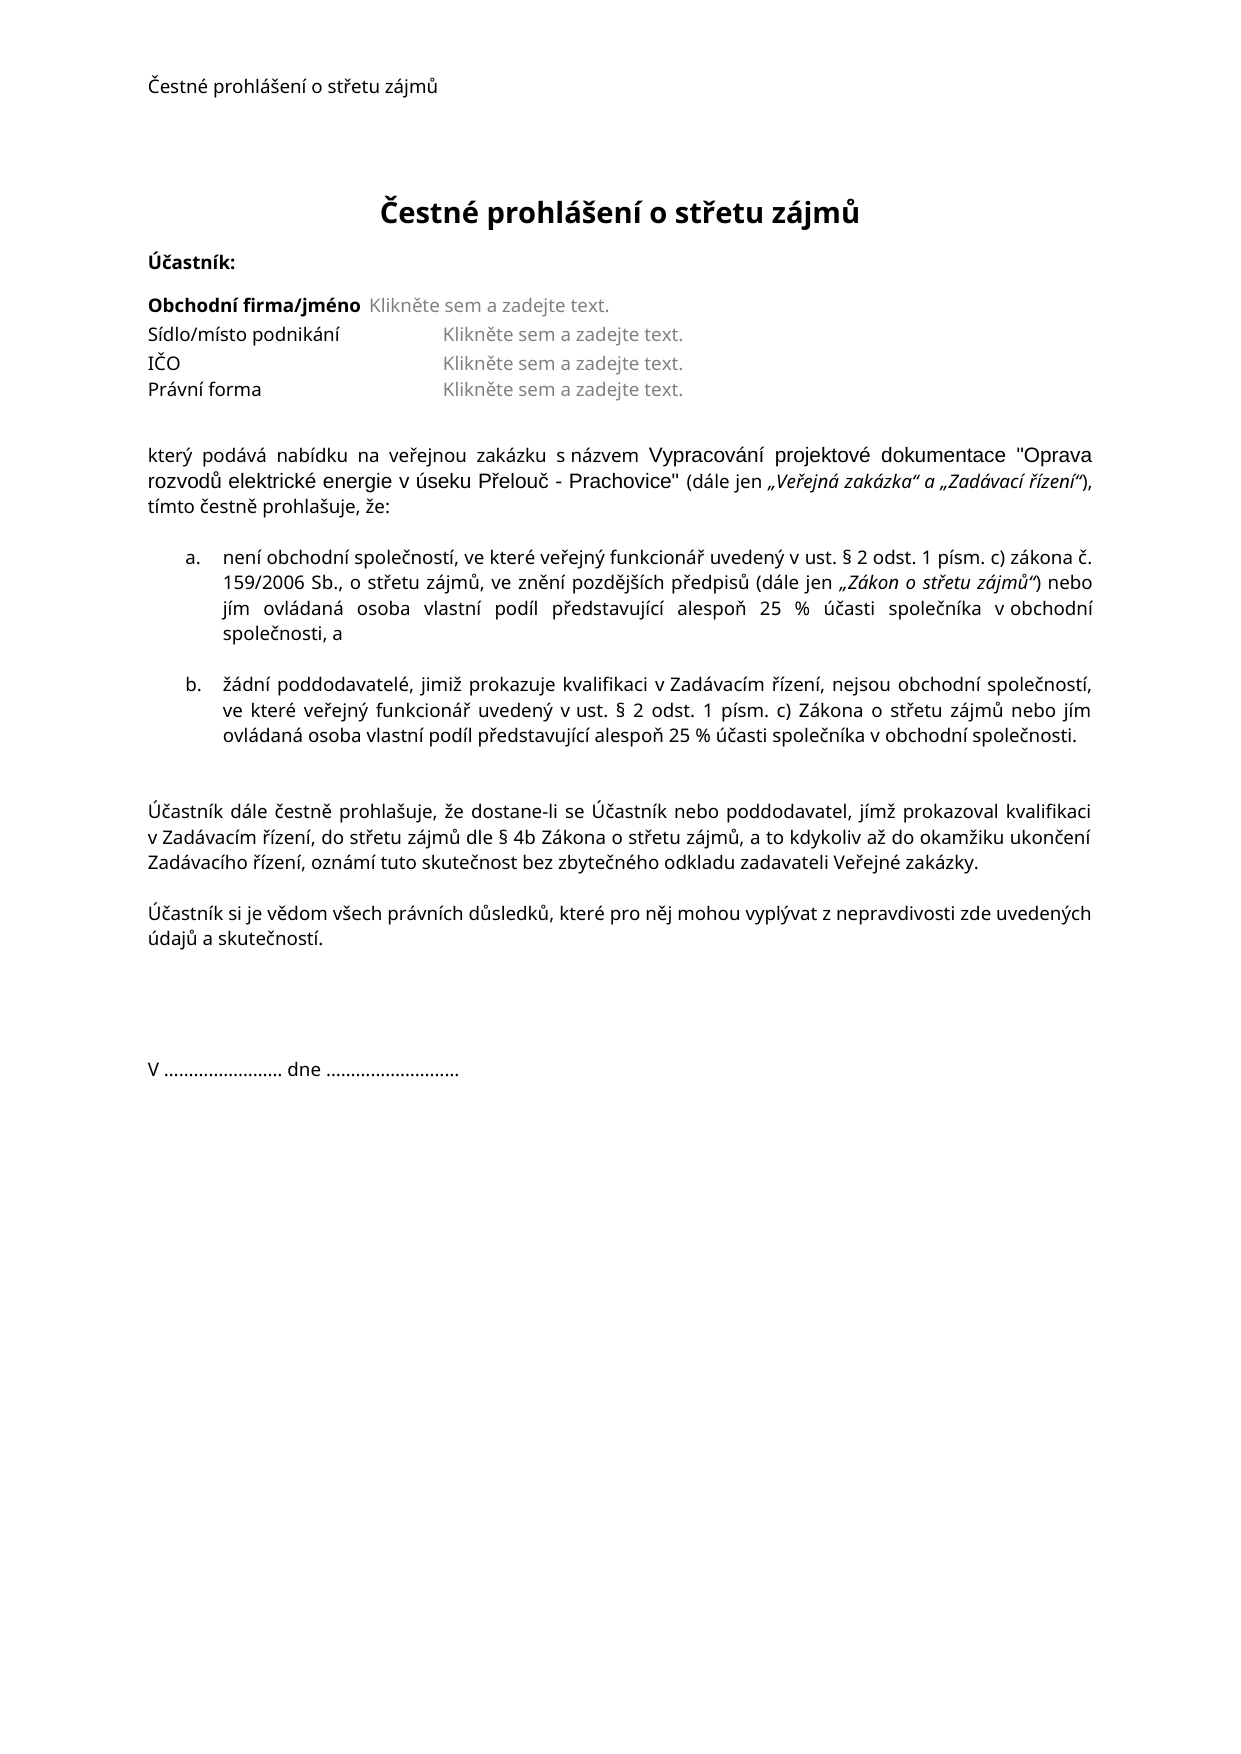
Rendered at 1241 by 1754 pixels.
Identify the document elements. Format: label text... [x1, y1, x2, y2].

list žádní poddodavatelé, jimiž prokazuje kvalifikaci v Zadávacím řízení, nejsou obchodní společností, ve které veřejný funkcionář uvedený v ust. § 2 odst. 1 písm. c) Zákona o střetu zájmů nebo jím ovládaná osoba vlastní podíl představující alespoň 25 % účasti společníka v obchodní společnosti. [185, 672, 1093, 748]
text který podává nabídku na veřejnou zakázku s názvem Vypracování projektové dokumentace "Oprava rozvodů elektrické energie v úseku Přelouč - Prachovice" (dále jen „Veřejná zakázka“ a „Zadávací řízení“), tímto čestně prohlašuje, že: [148, 442, 1093, 519]
text IČO [148, 347, 1093, 376]
text Čestné prohlášení o střetu zájmů [148, 193, 1093, 232]
text Obchodní firma/jméno [148, 289, 1093, 318]
text Účastník dále čestně prohlašuje, že dostane-li se Účastník nebo poddodavatel, jímž prokazoval kvalifikaci v Zadávacím řízení, do střetu zájmů dle § 4b Zákona o střetu zájmů, a to kdykoliv až do okamžiku ukončení Zadávacího řízení, oznámí tuto skutečnost bez zbytečného odkladu zadavateli Veřejné zakázky. [148, 799, 1093, 875]
text Účastník: [148, 249, 1093, 274]
text Právní forma [148, 376, 1093, 402]
text V …………………… dne ……………………… [148, 1052, 1092, 1081]
list není obchodní společností, ve které veřejný funkcionář uvedený v ust. § 2 odst. 1 písm. c) zákona č. 159/2006 Sb., o střetu zájmů, ve znění pozdějších předpisů (dále jen „Zákon o střetu zájmů“) nebo jím ovládaná osoba vlastní podíl představující alespoň 25 % účasti společníka v obchodní společnosti, a [185, 544, 1093, 646]
text Sídlo/místo podnikání [148, 318, 1093, 347]
text Účastník si je vědom všech právních důsledků, které pro něj mohou vyplývat z nepravdivosti zde uvedených údajů a skutečností. [148, 900, 1093, 951]
